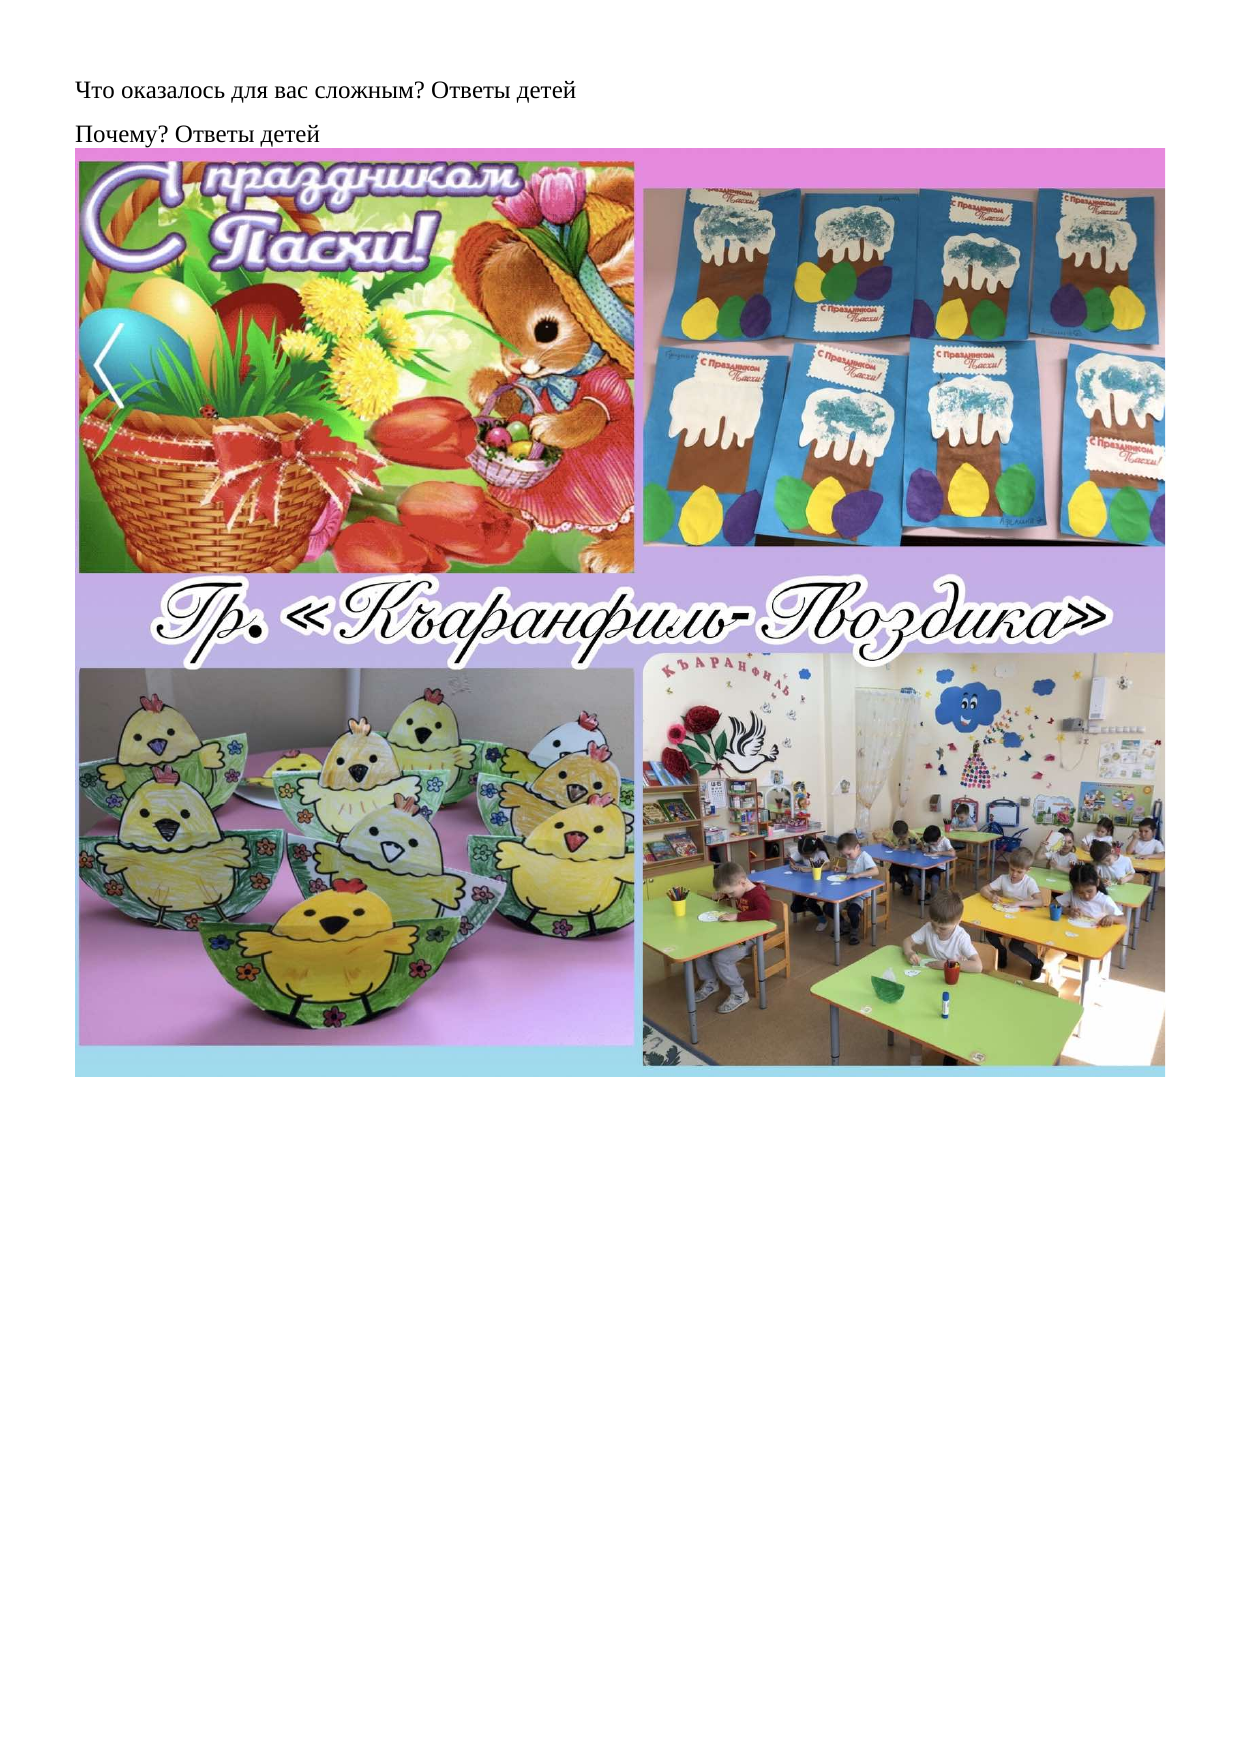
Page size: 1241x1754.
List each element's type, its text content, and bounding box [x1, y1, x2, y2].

picture [75, 148, 1166, 1077]
text Что оказалось для вас сложным? Ответы детей [75, 75, 1165, 104]
text Почему? Ответы детей [75, 119, 1165, 148]
